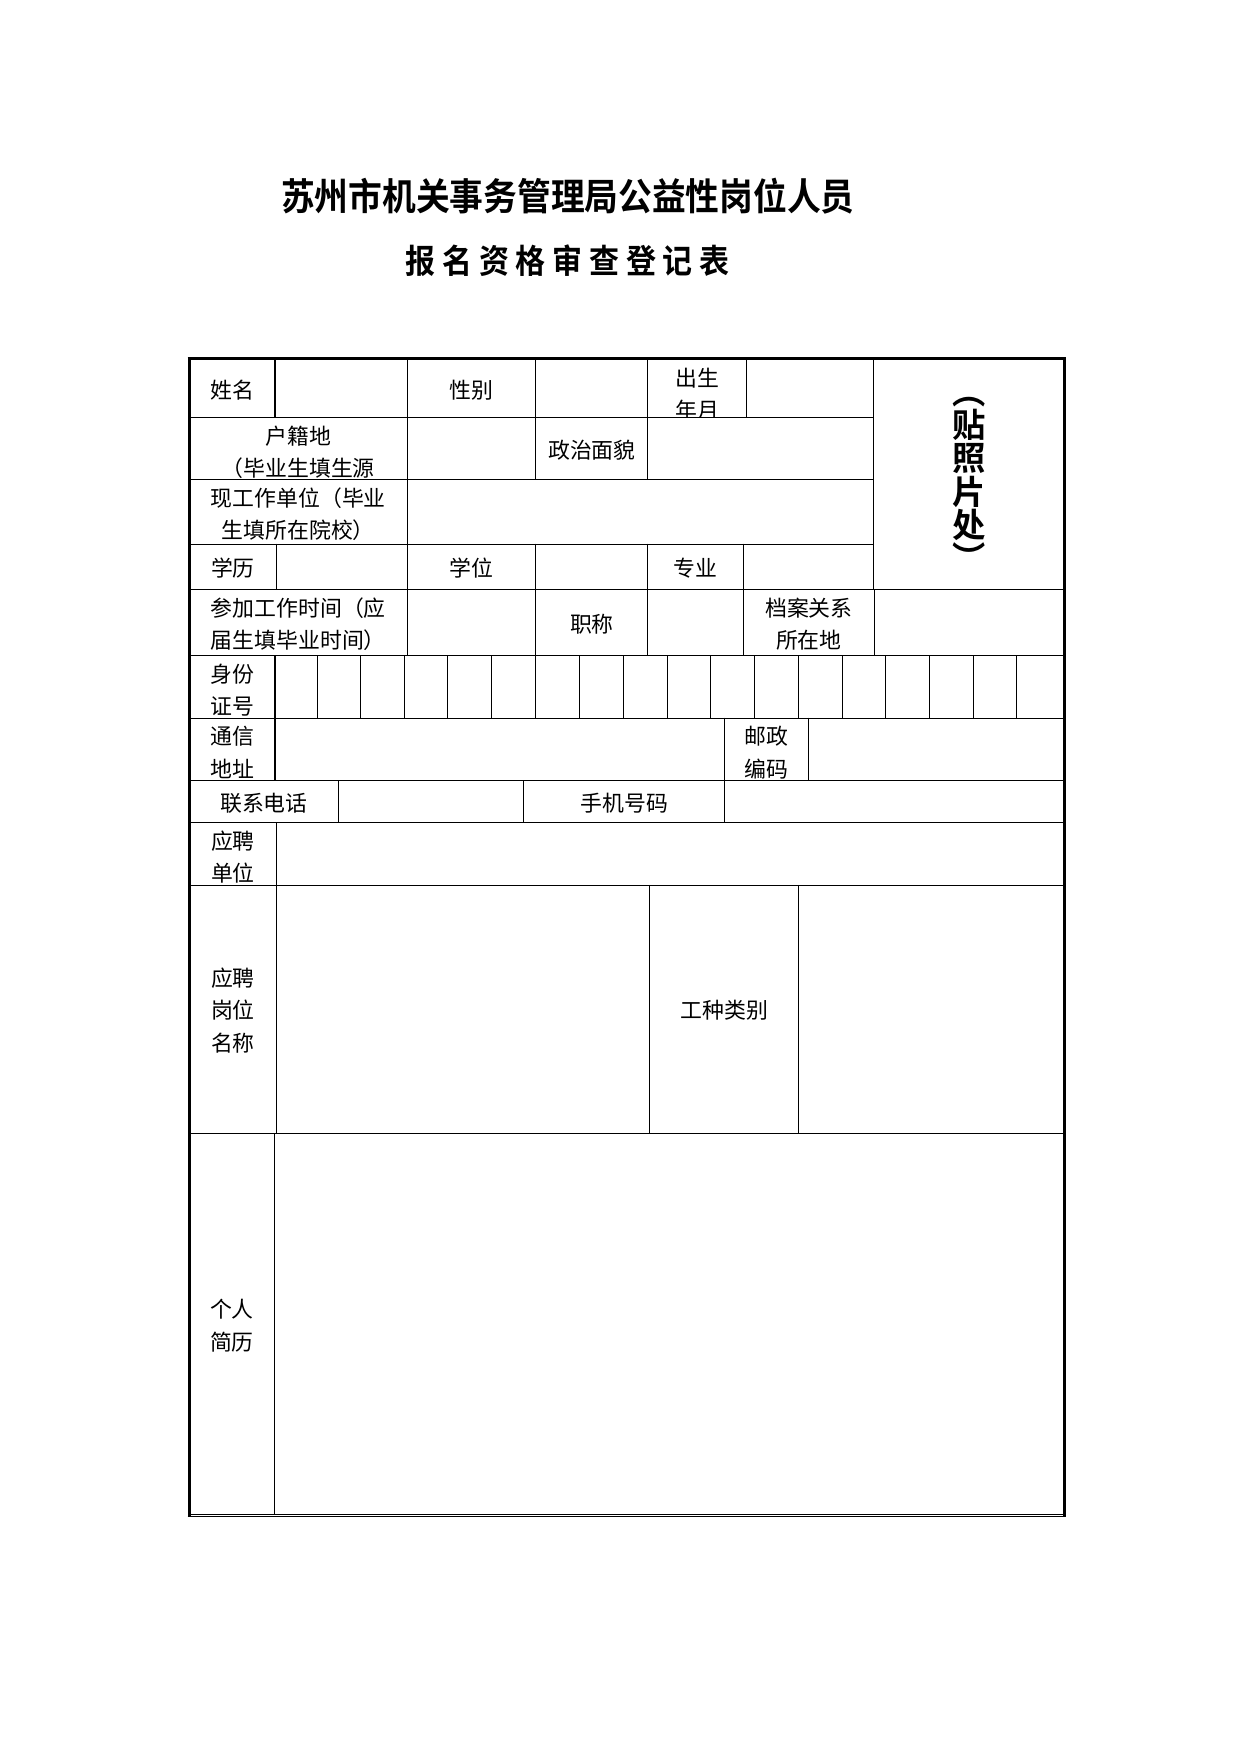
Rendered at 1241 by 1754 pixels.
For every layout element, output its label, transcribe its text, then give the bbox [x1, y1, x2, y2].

table_cell [448, 656, 491, 718]
table_cell 应聘单位名称 [191, 823, 276, 885]
table_cell [408, 480, 873, 543]
table_header [536, 360, 647, 417]
table_header 性别 [408, 360, 535, 417]
table_cell 政治面貌 [536, 418, 647, 479]
table_cell 个人简历 [191, 1134, 274, 1514]
table_header （贴照片处） [874, 360, 1063, 589]
table_cell [875, 590, 1063, 655]
table_header 出生 年月 [648, 360, 746, 417]
table_cell [361, 656, 404, 718]
table_cell 户籍地 （毕业生填生源地） [191, 418, 407, 479]
table_cell [408, 418, 535, 479]
table_cell 学位 [408, 545, 535, 589]
table_cell 通信 地址 [191, 719, 274, 780]
table_cell [809, 719, 1063, 780]
text 苏州市机关事务管理局公益性岗位人员 [187, 162, 948, 227]
table_cell [318, 656, 360, 718]
table_cell 手机号码 [524, 781, 724, 822]
table_cell [275, 1134, 1063, 1514]
table_cell [408, 590, 535, 655]
table_cell 档案关系所在地 [744, 590, 874, 655]
table_header [276, 360, 407, 417]
table_cell [744, 545, 873, 589]
table_header [747, 360, 873, 417]
table_cell [799, 656, 842, 718]
table_cell 应聘岗位名称 [191, 886, 276, 1133]
table_cell [277, 545, 407, 589]
table_cell [624, 656, 667, 718]
table_cell [711, 656, 754, 718]
table_cell [536, 545, 647, 589]
table_cell 参加工作时间（应届生填毕业时间） [191, 590, 407, 655]
table_cell 职称 [536, 590, 647, 655]
table_cell [276, 719, 724, 780]
table_cell [276, 656, 317, 718]
table_cell [974, 656, 1016, 718]
table_cell [492, 656, 535, 718]
table_cell [339, 781, 523, 822]
table_cell [277, 823, 1063, 885]
table_cell [668, 656, 710, 718]
table_cell [277, 886, 649, 1133]
table_cell 邮政 编码 [725, 719, 808, 780]
table_cell [886, 656, 929, 718]
table_cell 联系电话 [191, 781, 338, 822]
table_cell [755, 656, 798, 718]
table_cell 专业 [648, 545, 743, 589]
table_cell [580, 656, 623, 718]
table_cell 学历 [191, 545, 276, 589]
table_cell 身份 证号 [191, 656, 274, 718]
table_cell [648, 418, 873, 479]
table_cell [725, 781, 1063, 822]
table_cell [1017, 656, 1063, 718]
table_cell [930, 656, 973, 718]
table_cell [799, 886, 1063, 1133]
table_cell [648, 590, 743, 655]
text 报 名 资 格 审 查 登 记 表 [187, 227, 948, 292]
table_header 姓名 [191, 360, 274, 417]
table_cell 工种类别 [650, 886, 798, 1133]
table_cell [405, 656, 447, 718]
table_cell [536, 656, 579, 718]
table_cell [843, 656, 885, 718]
table_cell 现工作单位（毕业生填所在院校） [191, 480, 407, 543]
